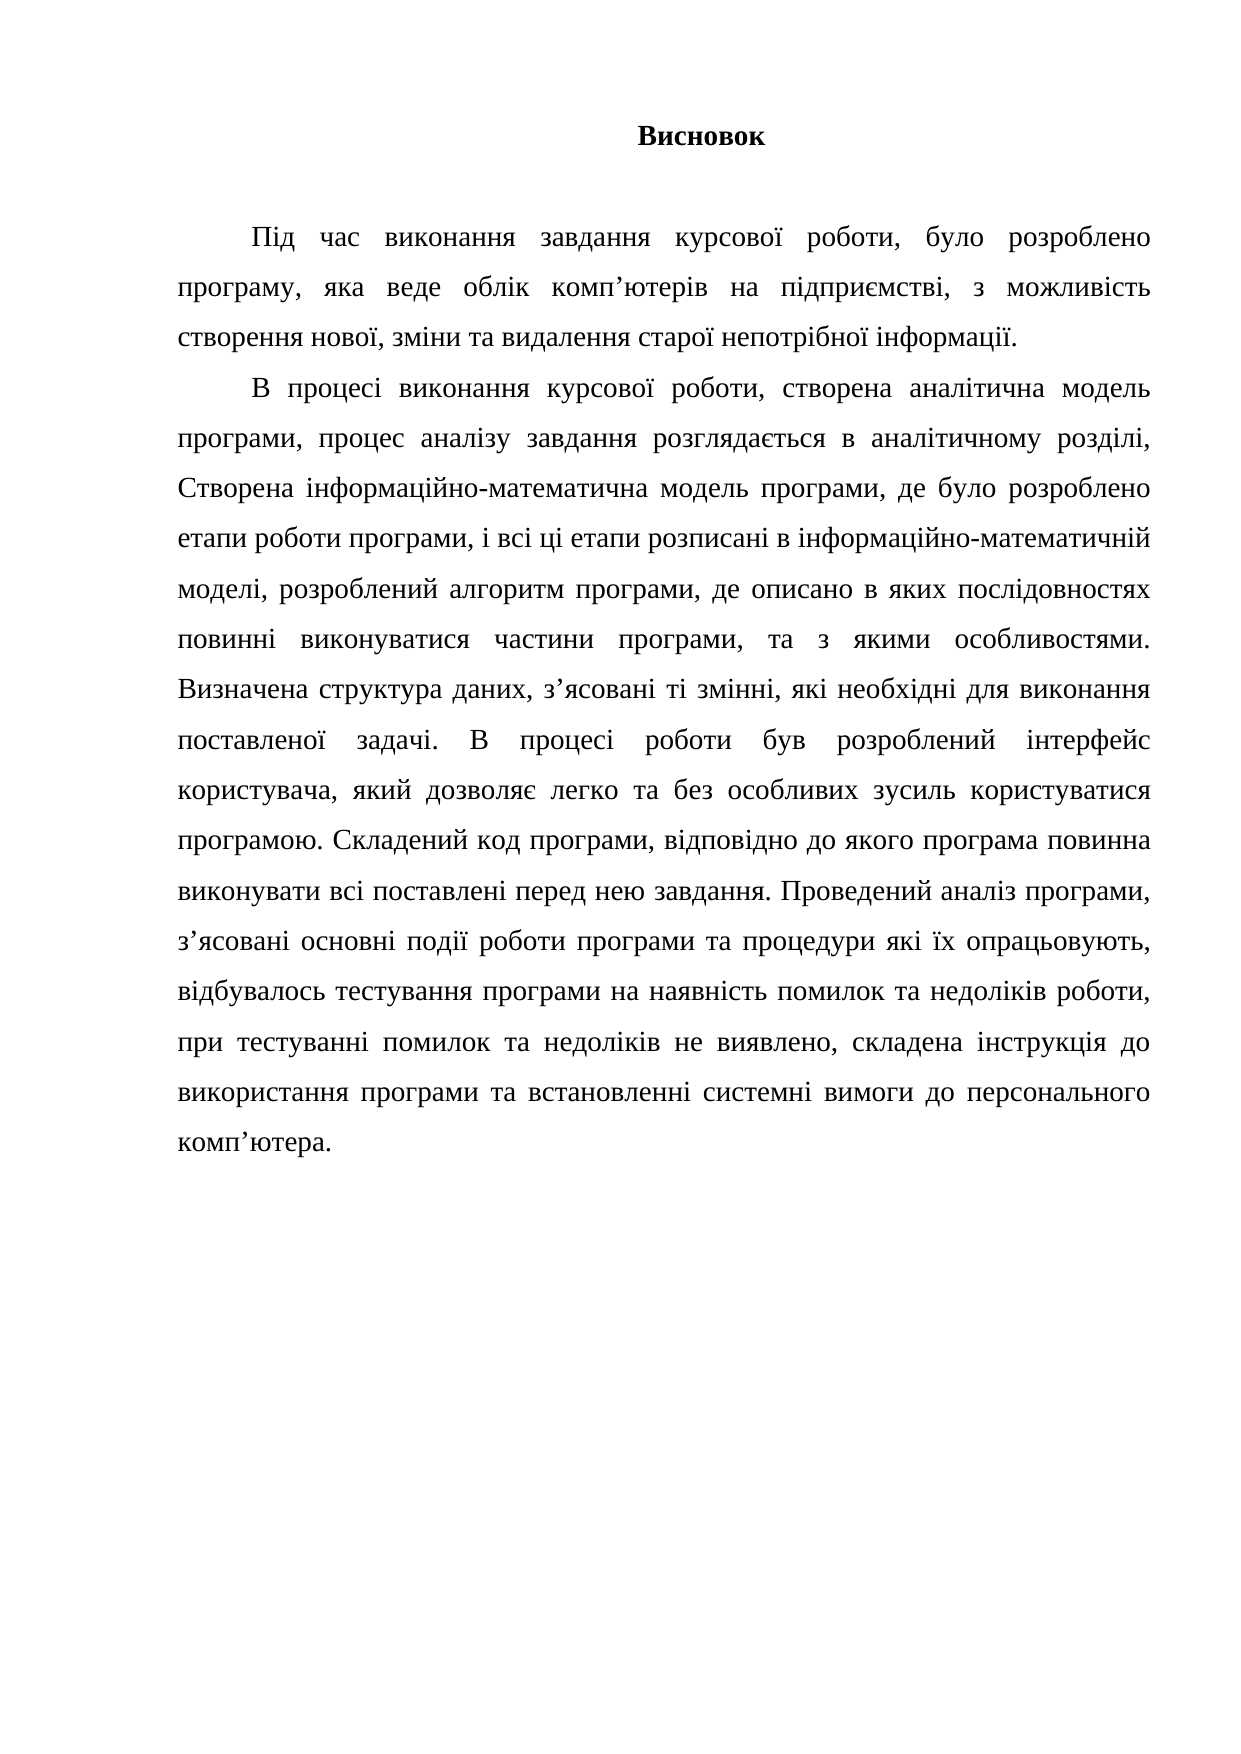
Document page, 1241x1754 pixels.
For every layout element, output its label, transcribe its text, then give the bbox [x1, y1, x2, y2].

subtitle Висновок [177, 118, 1152, 152]
text В процесі виконання курсової роботи, створена аналітична модель програми, процес аналізу завдання розглядається в аналітичному розділі, Створена інформаційно-математична модель програми, де було розроблено етапи роботи програми, і всі ці етапи розписані в інформаційно-математичній моделі, розроблений алгоритм програми, де описано в яких послідовностях повинні виконуватися частини програми, та з якими особливостями. Визначена структура даних, з’ясовані ті змінні, які необхідні для виконання поставленої задачі. В процесі роботи був розроблений інтерфейс користувача, який дозволяє легко та без особливих зусиль користуватися програмою. Складений код програми, відповідно до якого програма повинна виконувати всі поставлені перед нею завдання. Проведений аналіз програми, з’ясовані основні події роботи програми та процедури які їх опрацьовують, відбувалось тестування програми на наявність помилок та недоліків роботи, при тестуванні помилок та недоліків не виявлено, складена інструкція до використання програми та встановленні системні вимоги до персонального комп’ютера. [177, 370, 1152, 1158]
text Під час виконання завдання курсової роботи, було розроблено програму, яка веде облік комп’ютерів на підприємстві, з можливість створення нової, зміни та видалення старої непотрібної інформації. [177, 219, 1152, 353]
